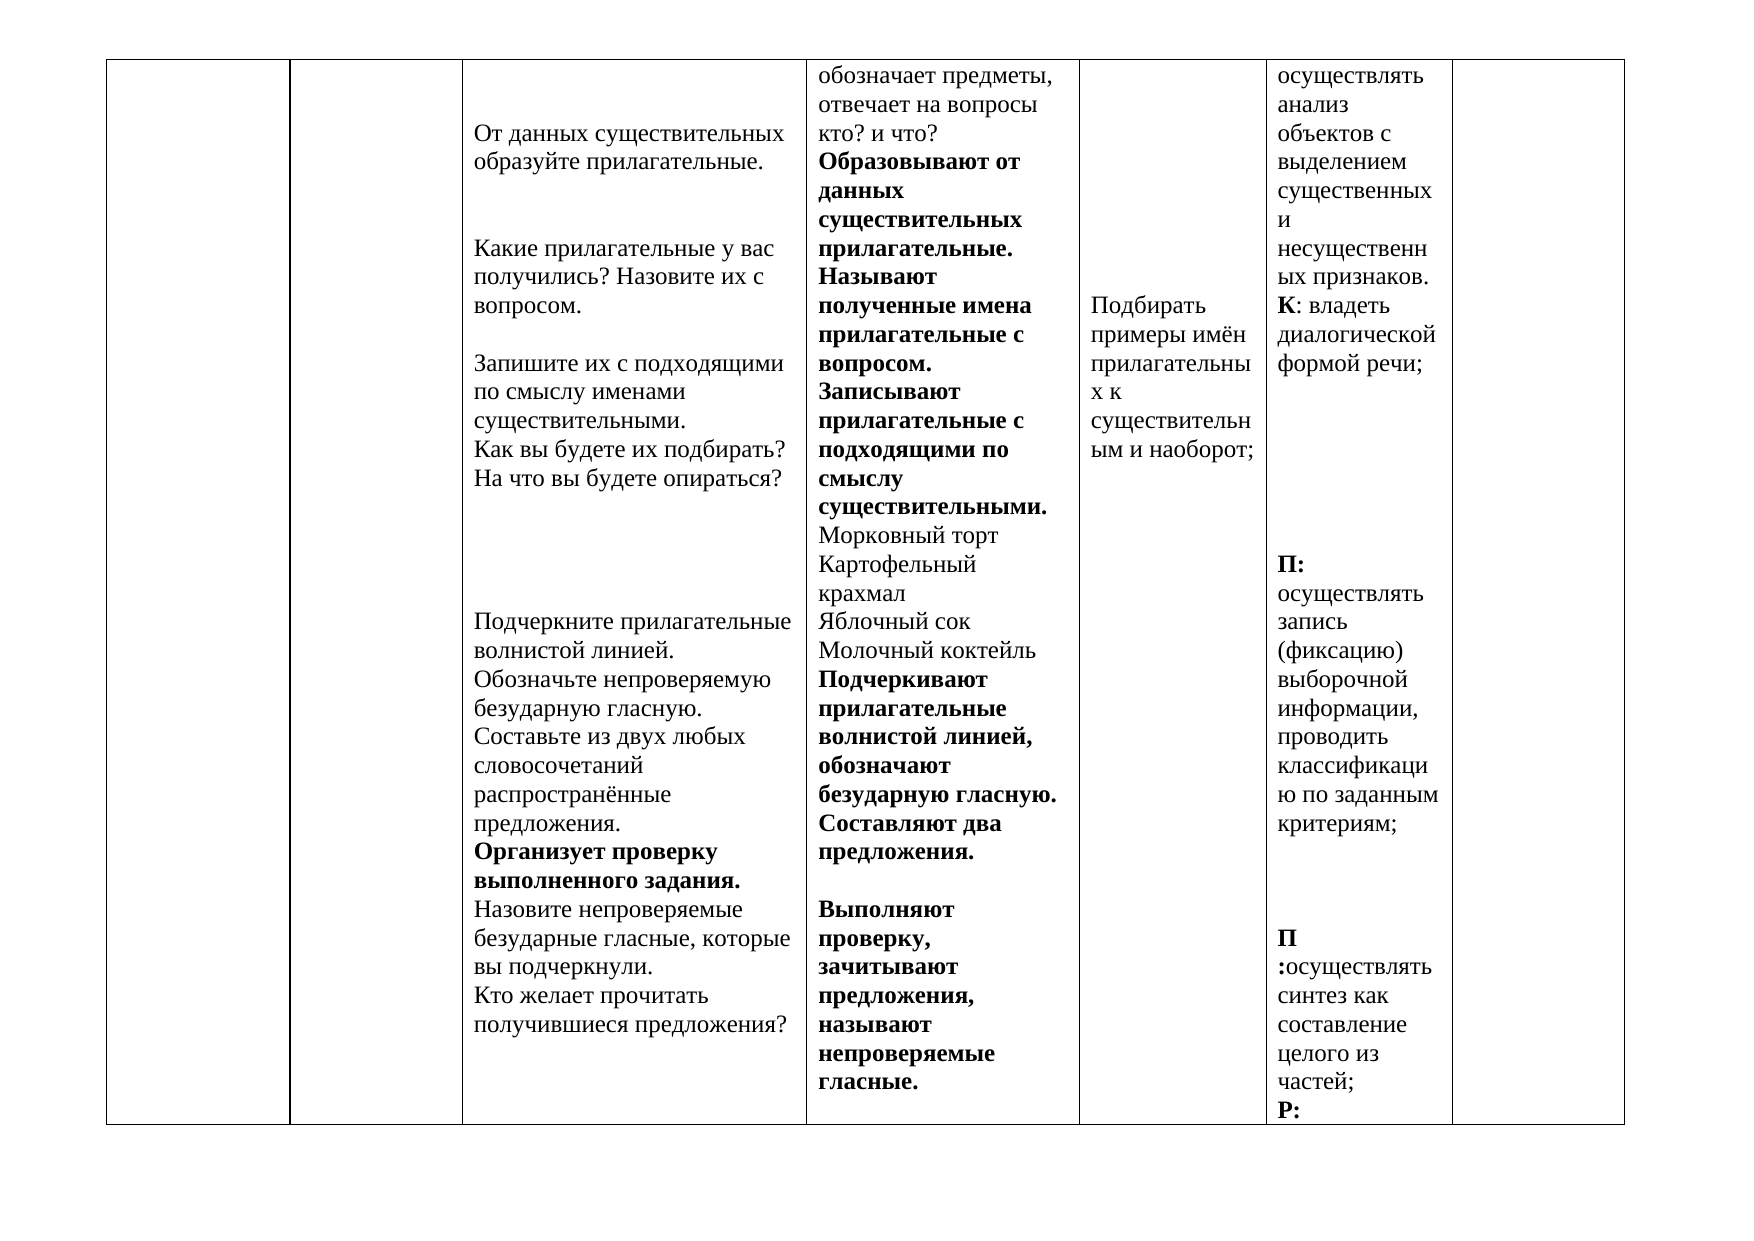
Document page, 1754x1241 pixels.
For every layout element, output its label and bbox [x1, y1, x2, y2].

table_cell [1080, 60, 1266, 1124]
table_cell [1453, 60, 1624, 1124]
table_cell [291, 60, 462, 1124]
table_cell [107, 60, 289, 1124]
table_cell [807, 60, 1079, 1124]
table_cell [463, 60, 806, 1124]
table_cell [1267, 60, 1452, 1124]
